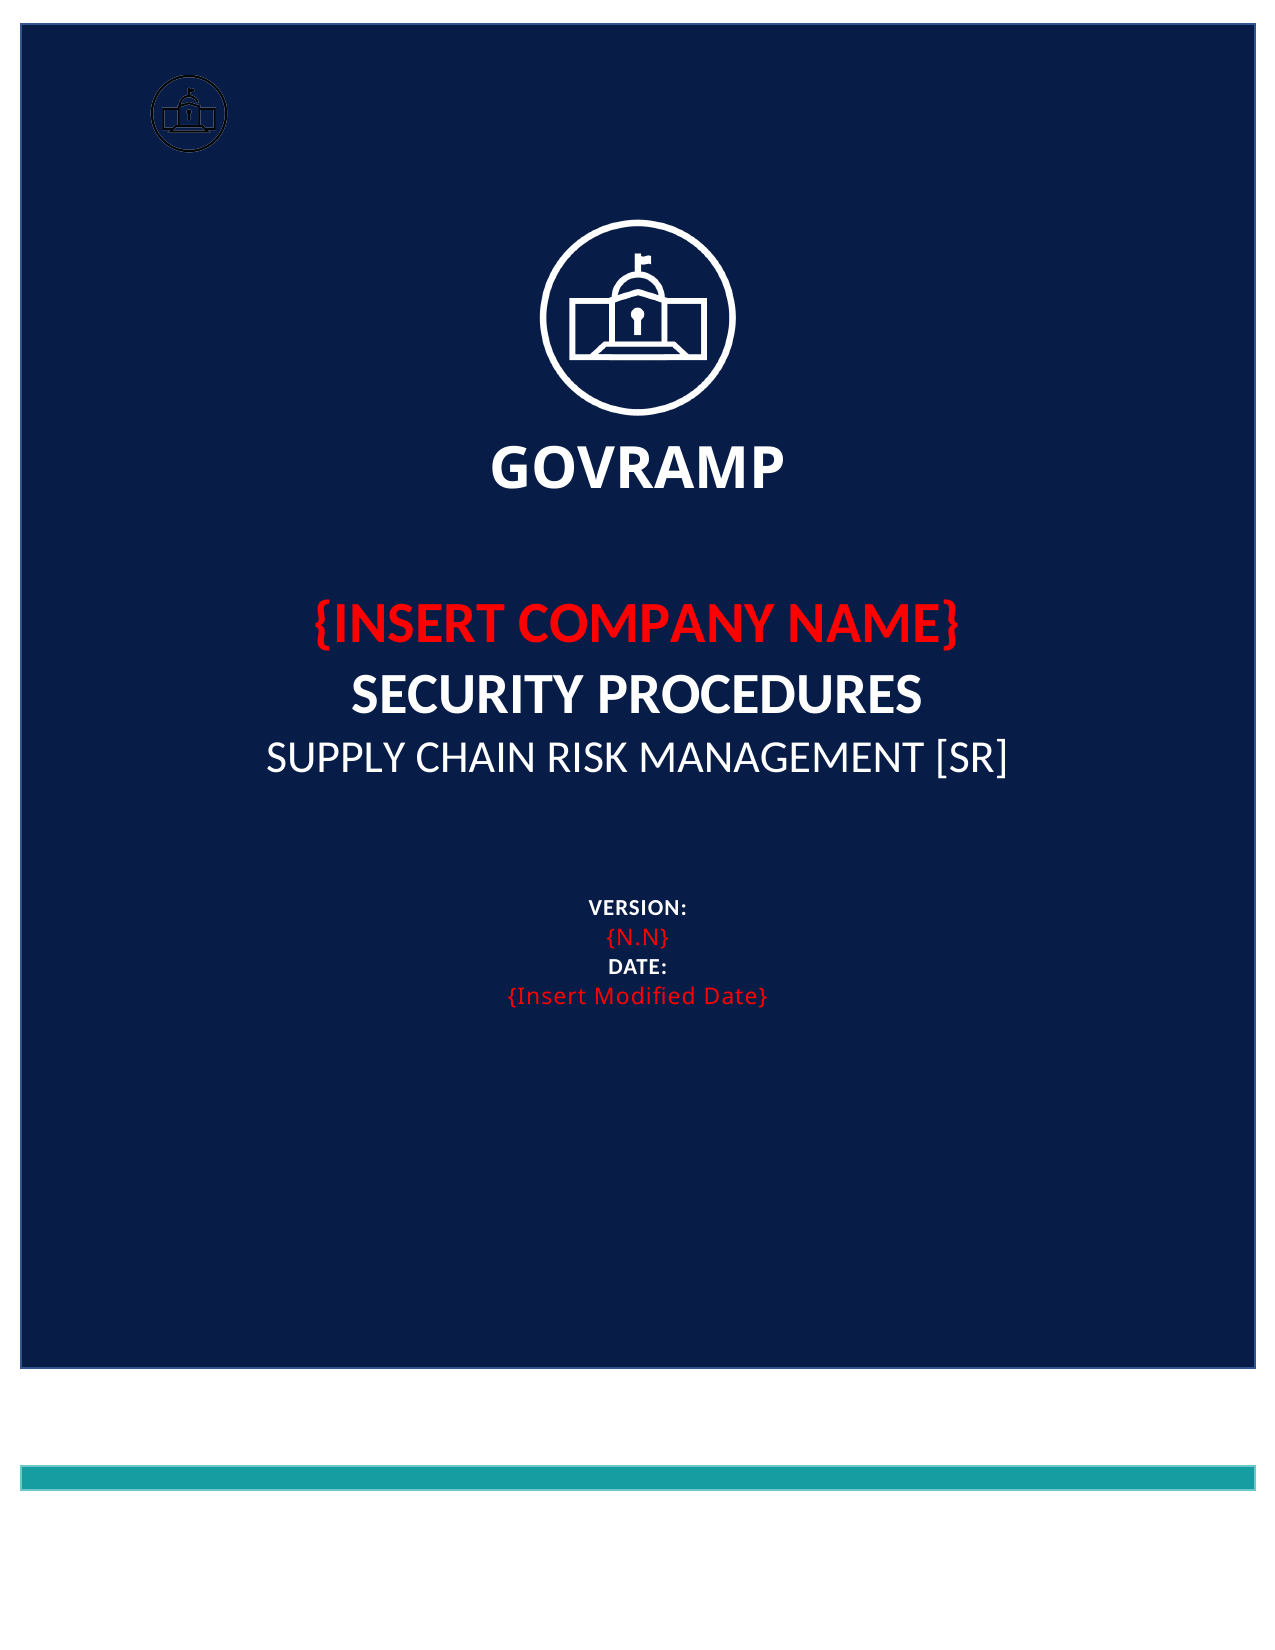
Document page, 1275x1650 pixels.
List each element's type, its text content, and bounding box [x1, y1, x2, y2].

picture [150, 75, 228, 153]
text Date: [150, 952, 1125, 980]
title Supply Chain Risk Management [SR] [150, 728, 1125, 784]
picture [528, 208, 747, 427]
title GovRAMP [150, 426, 1125, 506]
title {Insert CompanY Name} [150, 585, 1125, 657]
title Security Procedures [150, 657, 1125, 728]
text Version: [150, 893, 1125, 921]
text {Insert Modified Date} [150, 980, 1125, 1011]
text {N.N} [150, 921, 1125, 952]
